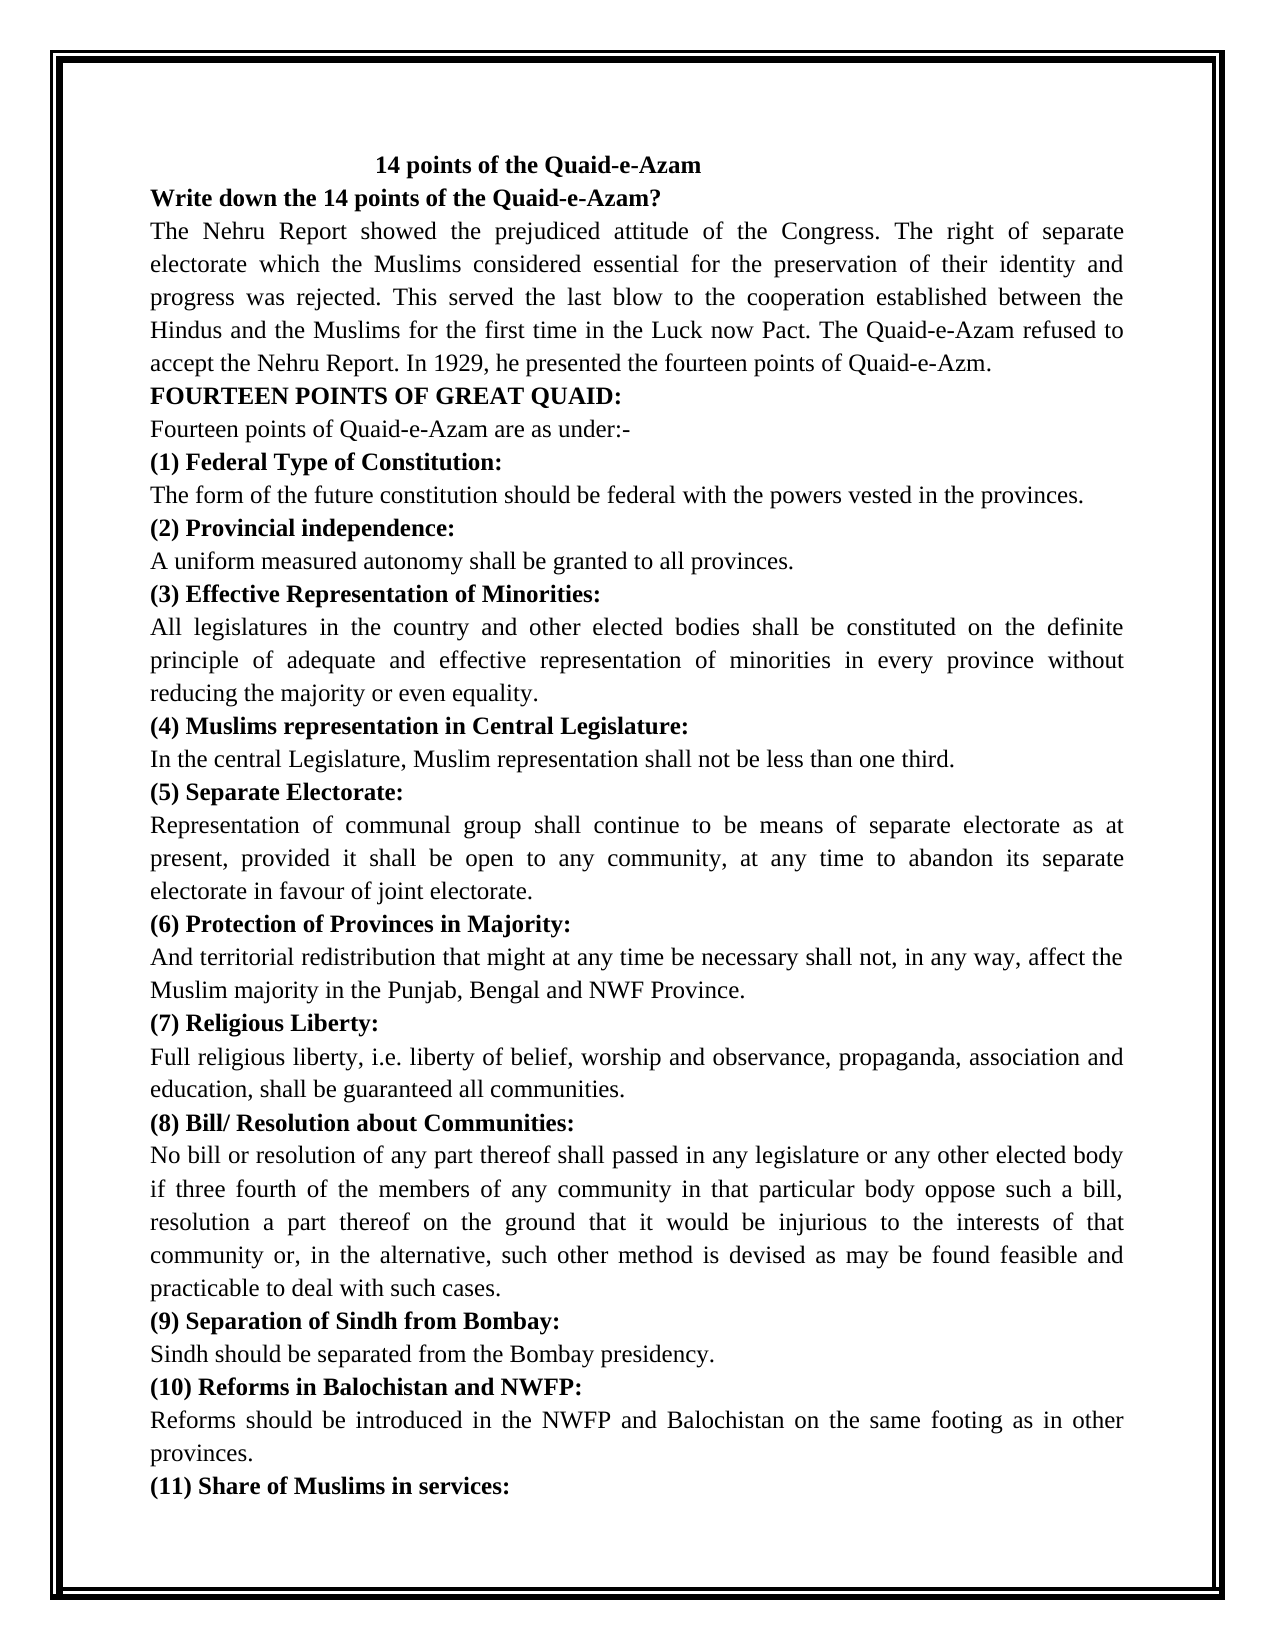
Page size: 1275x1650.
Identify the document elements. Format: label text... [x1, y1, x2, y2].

text No bill or resolution of any part thereof shall passed in any legislature or any other elected body if three fourth of the members of any community in that particular body oppose such a bill, resolution a part thereof on the ground that it would be injurious to the interests of that community or, in the alternative, such other method is devised as may be found feasible and practicable to deal with such cases. [150, 1141, 1125, 1301]
text And territorial redistribution that might at any time be necessary shall not, in any way, affect the Muslim majority in the Punjab, Bengal and NWF Province. [150, 942, 1125, 1004]
text In the central Legislature, Muslim representation shall not be less than one third. [150, 744, 1125, 773]
text Sindh should be separated from the Bombay presidency. [150, 1339, 1125, 1367]
text The Nehru Report showed the prejudiced attitude of the Congress. The right of separate electorate which the Muslims considered essential for the preservation of their identity and progress was rejected. This served the last blow to the cooperation established between the Hindus and the Muslims for the first time in the Luck now Pact. The Quaid-e-Azam refused to accept the Nehru Report. In 1929, he presented the fourteen points of Quaid-e-Azm. [150, 216, 1125, 377]
text (11) Share of Muslims in services: [150, 1471, 1125, 1499]
text Reforms should be introduced in the NWFP and Balochistan on the same footing as in other provinces. [150, 1405, 1125, 1467]
text (1) Federal Type of Constitution: [150, 447, 1125, 476]
text (10) Reforms in Balochistan and NWFP: [150, 1372, 1125, 1401]
text (9) Separation of Sindh from Bombay: [150, 1306, 1125, 1334]
text FOURTEEN POINTS OF GREAT QUAID: [150, 381, 1125, 410]
text A uniform measured autonomy shall be granted to all provinces. [150, 546, 1125, 575]
text All legislatures in the country and other elected bodies shall be constituted on the definite principle of adequate and effective representation of minorities in every province without reducing the majority or even equality. [150, 612, 1125, 707]
text (6) Protection of Provinces in Majority: [150, 909, 1125, 938]
text Representation of communal group shall continue to be means of separate electorate as at present, provided it shall be open to any community, at any time to abandon its separate electorate in favour of joint electorate. [150, 810, 1125, 905]
text (3) Effective Representation of Minorities: [150, 579, 1125, 608]
text (8) Bill/ Resolution about Communities: [150, 1108, 1125, 1136]
text Write down the 14 points of the Quaid-e-Azam? [150, 183, 1125, 212]
text (2) Provincial independence: [150, 513, 1125, 542]
text Full religious liberty, i.e. liberty of belief, worship and observance, propaganda, association and education, shall be guaranteed all communities. [150, 1042, 1125, 1103]
text The form of the future constitution should be federal with the powers vested in the provinces. [150, 480, 1125, 509]
text (5) Separate Electorate: [150, 777, 1125, 806]
text 14 points of the Quaid-e-Azam [300, 150, 1125, 179]
text (7) Religious Liberty: [150, 1008, 1125, 1037]
text Fourteen points of Quaid-e-Azam are as under:- [150, 414, 1125, 443]
text (4) Muslims representation in Central Legislature: [150, 711, 1125, 740]
